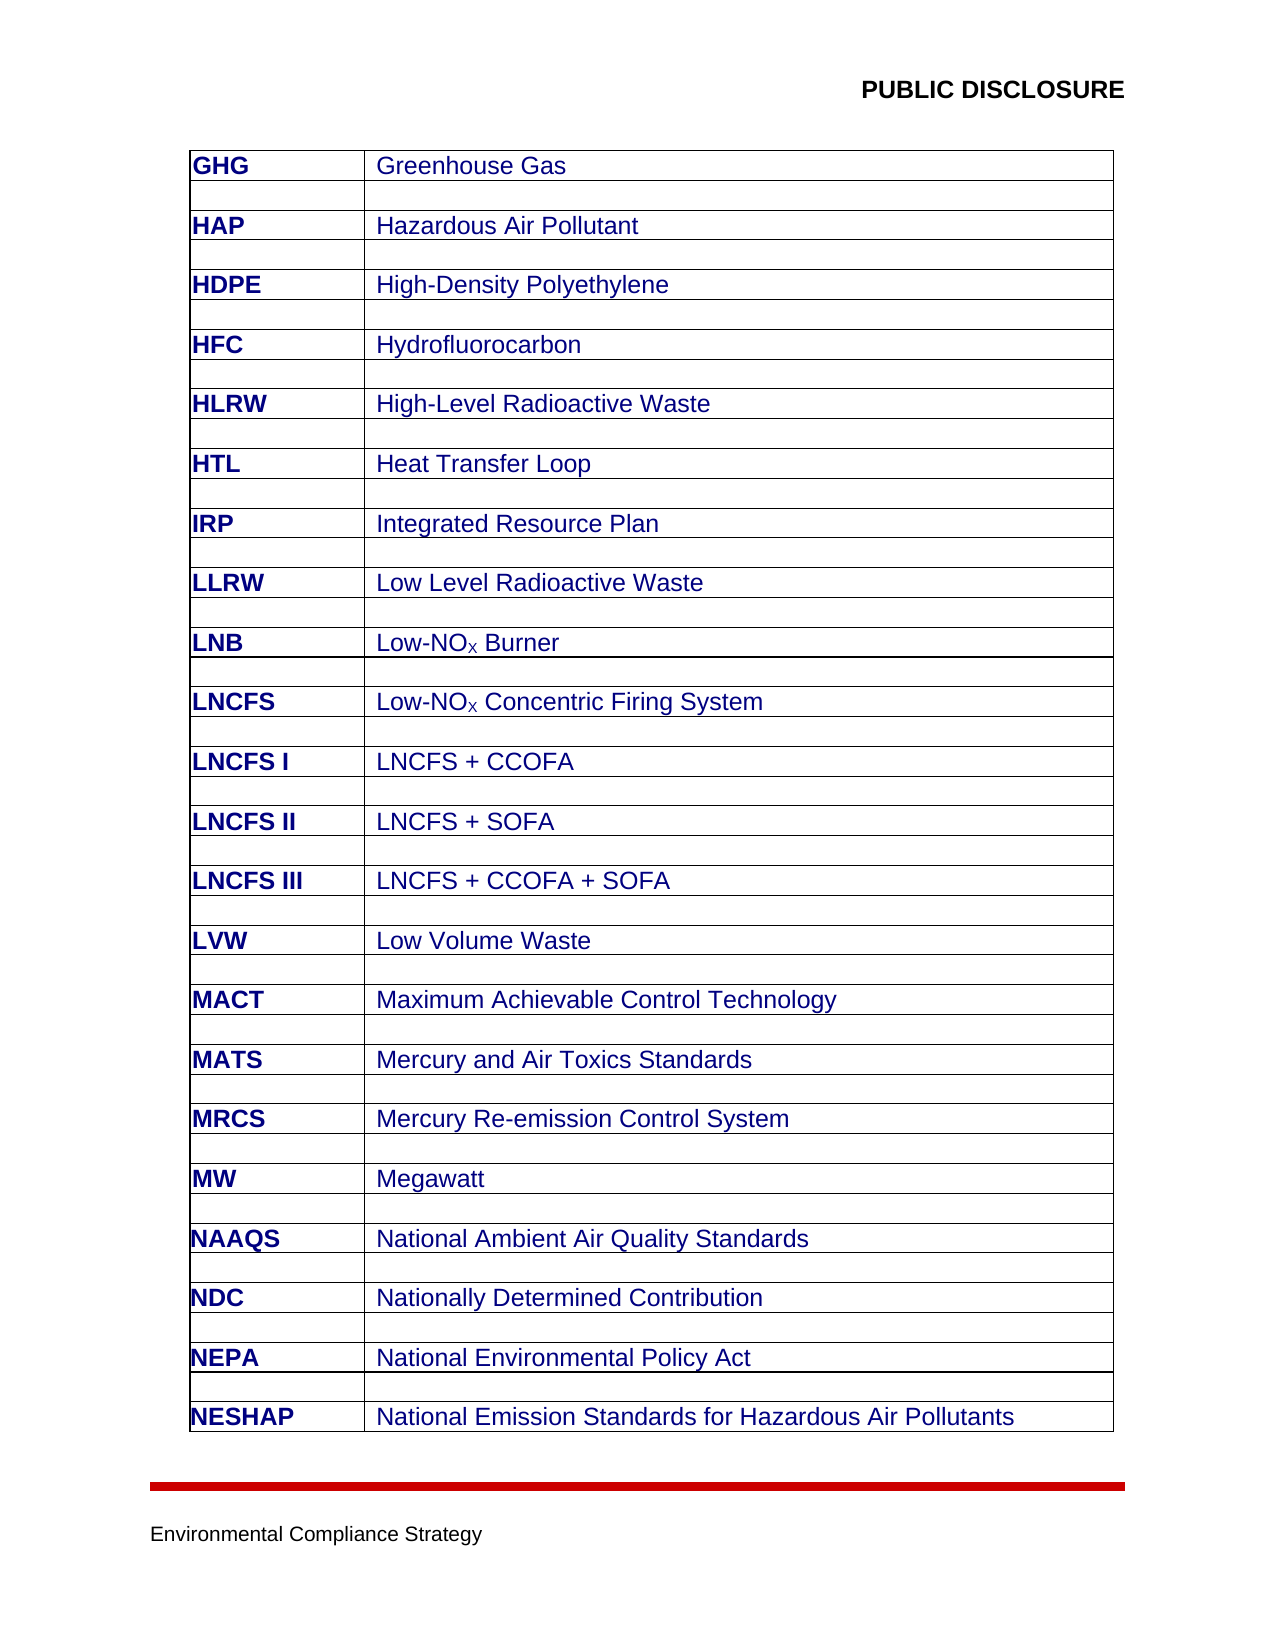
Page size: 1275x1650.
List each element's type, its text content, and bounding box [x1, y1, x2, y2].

table_cell [191, 1373, 364, 1401]
table_cell NAAQS [191, 1224, 364, 1252]
table_cell [191, 1253, 364, 1282]
table_cell [191, 360, 364, 388]
table_cell [191, 419, 364, 448]
table_cell [365, 240, 1113, 269]
table_cell NEPA [191, 1343, 364, 1371]
table_cell Low-NOX Burner [365, 628, 1113, 656]
table_cell [365, 836, 1113, 865]
table_cell LVW [191, 926, 364, 954]
table_cell [191, 658, 364, 686]
table_cell National Ambient Air Quality Standards [365, 1224, 1113, 1252]
table_cell LLRW [191, 568, 364, 597]
table_cell MACT [191, 985, 364, 1014]
table_cell [365, 717, 1113, 746]
table_cell LNCFS [191, 687, 364, 716]
table_cell [365, 1313, 1113, 1342]
table_cell National Environmental Policy Act [365, 1343, 1113, 1371]
table_cell [365, 658, 1113, 686]
table_cell [191, 181, 364, 209]
table_cell [365, 1075, 1113, 1103]
table_cell Hydrofluorocarbon [365, 330, 1113, 358]
table_cell [365, 538, 1113, 567]
table_cell Mercury Re-emission Control System [365, 1104, 1113, 1133]
table_cell [365, 777, 1113, 805]
table_cell MRCS [191, 1104, 364, 1133]
table_cell [191, 777, 364, 805]
table_cell [365, 896, 1113, 924]
table_cell LNCFS + CCOFA [365, 747, 1113, 776]
table_cell [191, 1075, 364, 1103]
table_cell LNCFS + CCOFA + SOFA [365, 866, 1113, 895]
table_cell LNCFS III [191, 866, 364, 895]
table_cell [191, 896, 364, 924]
table_cell [191, 538, 364, 567]
table_cell [365, 1194, 1113, 1222]
table_cell [365, 181, 1113, 209]
table_cell LNCFS II [191, 806, 364, 835]
table_cell Greenhouse Gas [365, 151, 1113, 180]
table_cell LNCFS I [191, 747, 364, 776]
table_cell [191, 955, 364, 984]
table_cell NESHAP [191, 1402, 364, 1431]
table_cell [191, 300, 364, 329]
table_cell Nationally Determined Contribution [365, 1283, 1113, 1312]
table_cell MATS [191, 1045, 364, 1073]
table_cell LNCFS + SOFA [365, 806, 1113, 835]
table_cell IRP [191, 509, 364, 537]
table_cell NDC [191, 1283, 364, 1312]
table_cell [365, 360, 1113, 388]
table_cell [191, 1313, 364, 1342]
table_cell [191, 240, 364, 269]
table_cell HTL [191, 449, 364, 478]
table_cell [191, 479, 364, 507]
table_cell [191, 1194, 364, 1222]
table_cell Mercury and Air Toxics Standards [365, 1045, 1113, 1073]
table_cell [365, 419, 1113, 448]
table_cell Heat Transfer Loop [365, 449, 1113, 478]
table_cell LNB [191, 628, 364, 656]
table_cell [365, 1015, 1113, 1044]
table_cell Low Volume Waste [365, 926, 1113, 954]
table_cell HDPE [191, 270, 364, 299]
table_cell High-Density Polyethylene [365, 270, 1113, 299]
table_cell [365, 598, 1113, 627]
table_cell Integrated Resource Plan [365, 509, 1113, 537]
table_cell Low Level Radioactive Waste [365, 568, 1113, 597]
table_cell [191, 717, 364, 746]
table_cell [191, 1134, 364, 1163]
table_cell Megawatt [365, 1164, 1113, 1193]
table_cell Low-NOX Concentric Firing System [365, 687, 1113, 716]
table_cell [365, 1373, 1113, 1401]
table_cell National Emission Standards for Hazardous Air Pollutants [365, 1402, 1113, 1431]
table_cell [365, 955, 1113, 984]
table_cell Hazardous Air Pollutant [365, 211, 1113, 239]
table_cell [191, 1015, 364, 1044]
table_cell Maximum Achievable Control Technology [365, 985, 1113, 1014]
table_cell [365, 1253, 1113, 1282]
table_cell [191, 836, 364, 865]
table_cell GHG [191, 151, 364, 180]
table_cell HFC [191, 330, 364, 358]
table_cell HAP [191, 211, 364, 239]
table_cell MW [191, 1164, 364, 1193]
table_cell [365, 479, 1113, 507]
table_cell [365, 1134, 1113, 1163]
table_cell HLRW [191, 389, 364, 418]
table_cell [191, 598, 364, 627]
table_cell High-Level Radioactive Waste [365, 389, 1113, 418]
table_cell [365, 300, 1113, 329]
